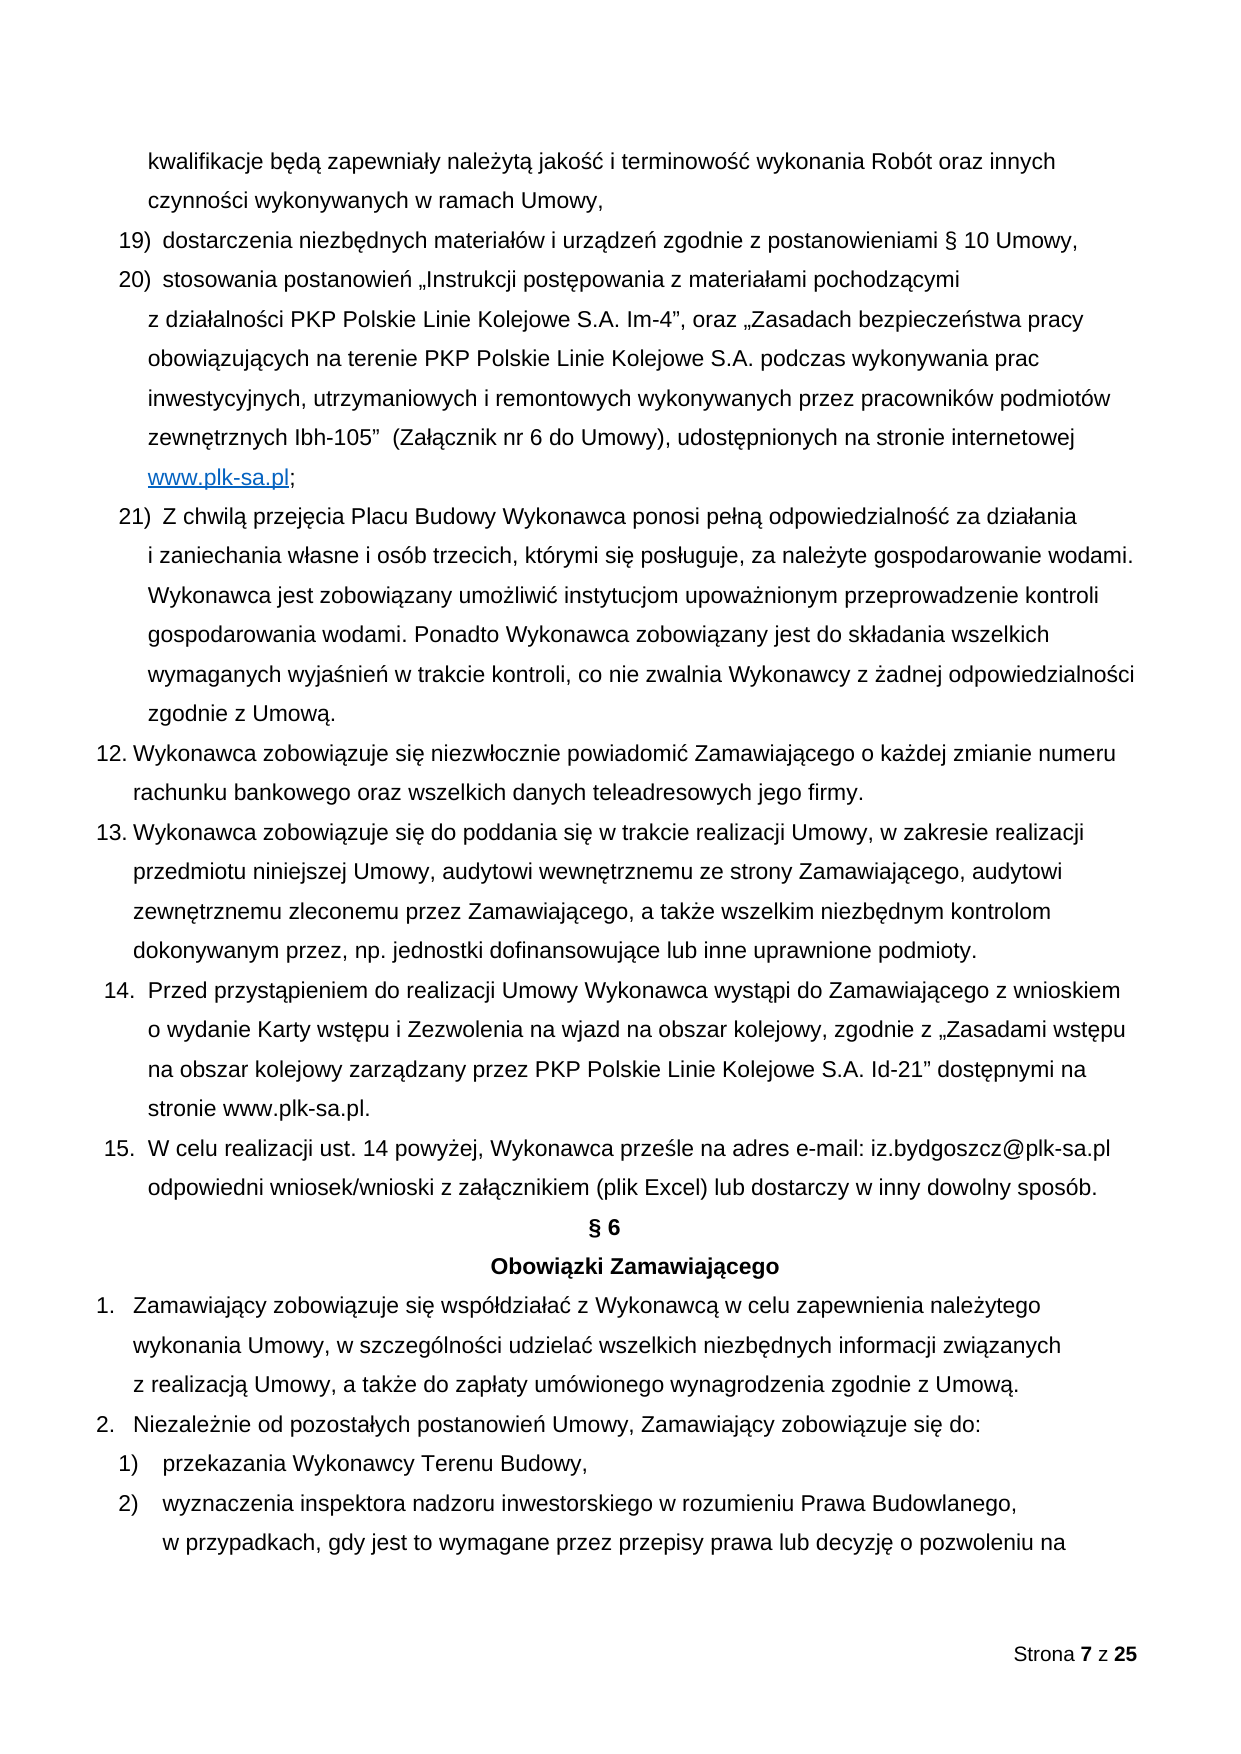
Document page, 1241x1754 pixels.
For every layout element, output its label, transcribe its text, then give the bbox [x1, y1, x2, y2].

list stosowania postanowień „Instrukcji postępowania z materiałami pochodzącymi z działalności PKP Polskie Linie Kolejowe S.A. Im-4”, oraz „Zasadach bezpieczeństwa pracy obowiązujących na terenie PKP Polskie Linie Kolejowe S.A. podczas wykonywania prac inwestycyjnych, utrzymaniowych i remontowych wykonywanych przez pracowników podmiotów zewnętrznych Ibh-105” (Załącznik nr 6 do Umowy), udostępnionych na stronie internetowej www.plk-sa.pl; [118, 266, 1137, 490]
list Przed przystąpieniem do realizacji Umowy Wykonawca wystąpi do Zamawiającego z wnioskiem o wydanie Karty wstępu i Zezwolenia na wjazd na obszar kolejowy, zgodnie z „Zasadami wstępu na obszar kolejowy zarządzany przez PKP Polskie Linie Kolejowe S.A. Id-21” dostępnymi na stronie www.plk-sa.pl. [103, 977, 1137, 1121]
list Niezależnie od pozostałych postanowień Umowy, Zamawiający zobowiązuje się do: [96, 1411, 1137, 1437]
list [118, 1490, 1137, 1556]
list W celu realizacji ust. 14 powyżej, Wykonawca prześle na adres e-mail: iz.bydgoszcz@plk-sa.pl odpowiedni wniosek/wnioski z załącznikiem (plik Excel) lub dostarczy w inny dowolny sposób. [103, 1134, 1137, 1200]
list Zamawiający zobowiązuje się współdziałać z Wykonawcą w celu zapewnienia należytego wykonania Umowy, w szczególności udzielać wszelkich niezbędnych informacji związanych z realizacją Umowy, a także do zapłaty umówionego wynagrodzenia zgodnie z Umową. [96, 1292, 1137, 1398]
list przekazania Wykonawcy Terenu Budowy, [118, 1450, 1137, 1477]
text § 6 [103, 1213, 1137, 1240]
text Obowiązki Zamawiającego [133, 1253, 1137, 1279]
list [118, 148, 1137, 213]
list dostarczenia niezbędnych materiałów i urządzeń zgodnie z postanowieniami § 10 Umowy, [118, 227, 1137, 253]
list Wykonawca zobowiązuje się niezwłocznie powiadomić Zamawiającego o każdej zmianie numeru rachunku bankowego oraz wszelkich danych teleadresowych jego firmy. [96, 740, 1137, 806]
list Z chwilą przejęcia Placu Budowy Wykonawca ponosi pełną odpowiedzialność za działania i zaniechania własne i osób trzecich, którymi się posługuje, za należyte gospodarowanie wodami. Wykonawca jest zobowiązany umożliwić instytucjom upoważnionym przeprowadzenie kontroli gospodarowania wodami. Ponadto Wykonawca zobowiązany jest do składania wszelkich wymaganych wyjaśnień w trakcie kontroli, co nie zwalnia Wykonawcy z żadnej odpowiedzialności zgodnie z Umową. [118, 503, 1137, 727]
list Wykonawca zobowiązuje się do poddania się w trakcie realizacji Umowy, w zakresie realizacji przedmiotu niniejszej Umowy, audytowi wewnętrznemu ze strony Zamawiającego, audytowi zewnętrznemu zleconemu przez Zamawiającego, a także wszelkim niezbędnym kontrolom dokonywanym przez, np. jednostki dofinansowujące lub inne uprawnione podmioty. [96, 819, 1137, 963]
